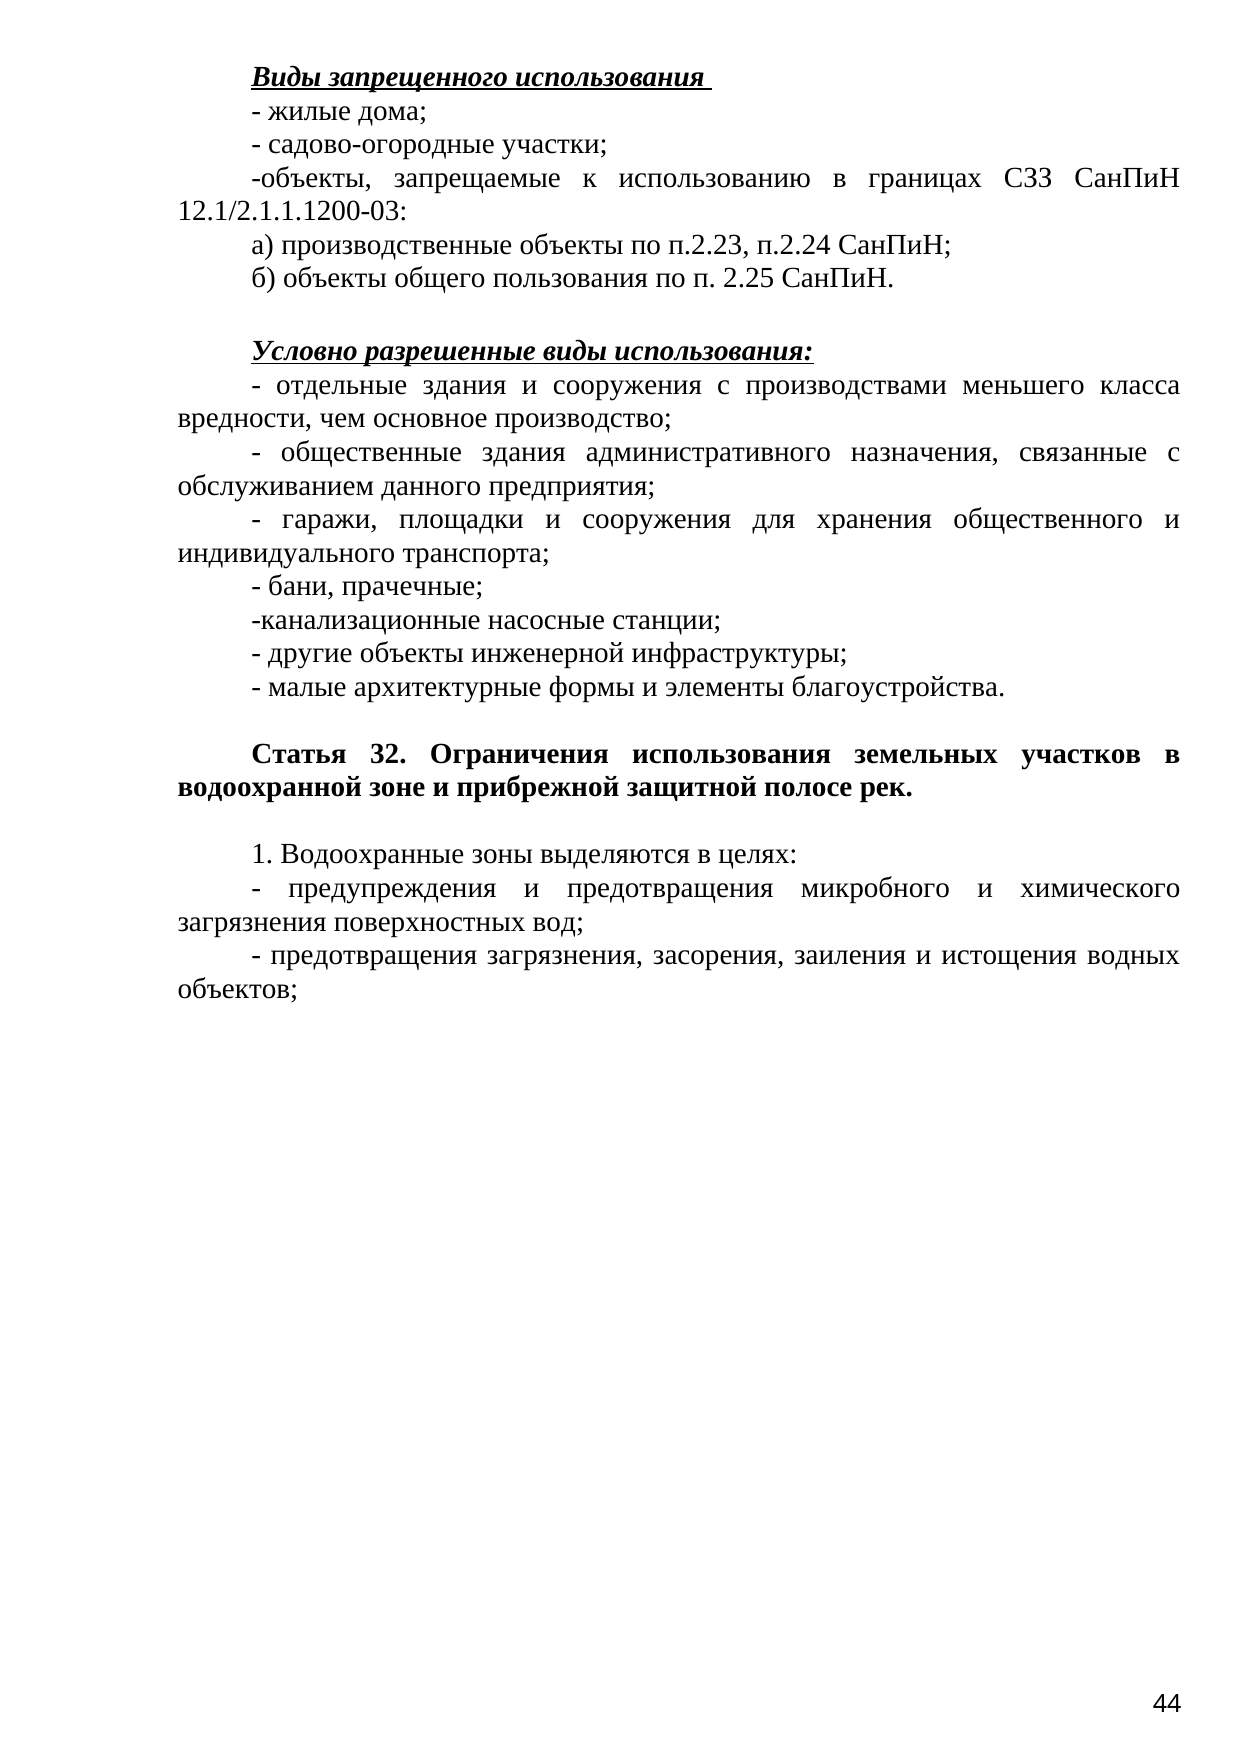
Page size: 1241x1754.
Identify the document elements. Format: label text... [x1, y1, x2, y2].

text - гаражи, площадки и сооружения для хранения общественного и индивидуального транспорта; [177, 501, 1181, 568]
text - отдельные здания и сооружения с производствами меньшего класса вредности, чем основное производство; [177, 367, 1181, 434]
text Условно разрешенные виды использования: [177, 333, 1181, 367]
text - предупреждения и предотвращения микробного и химического загрязнения поверхностных вод; [177, 870, 1181, 937]
text - малые архитектурные формы и элементы благоустройства. [177, 669, 1181, 702]
text - садово-огородные участки; [177, 126, 1181, 160]
text - общественные здания административного назначения, связанные с обслуживанием данного предприятия; [177, 434, 1181, 501]
text Виды запрещенного использования [177, 59, 1181, 93]
text а) производственные объекты по п.2.23, п.2.24 СанПиН; [177, 227, 1181, 260]
text -канализационные насосные станции; [177, 602, 1181, 635]
text Статья 32. Ограничения использования земельных участков в водоохранной зоне и прибрежной защитной полосе рек. [177, 736, 1181, 803]
text - другие объекты инженерной инфраструктуры; [177, 635, 1181, 669]
text - предотвращения загрязнения, засорения, заиления и истощения водных объектов; [177, 937, 1181, 1004]
text 1. Водоохранные зоны выделяются в целях: [177, 837, 1181, 870]
text б) объекты общего пользования по п. 2.25 СанПиН. [177, 260, 1181, 294]
text - жилые дома; [177, 93, 1181, 126]
text - бани, прачечные; [177, 568, 1181, 602]
text -объекты, запрещаемые к использованию в границах СЗЗ СанПиН 12.1/2.1.1.1200-03: [177, 160, 1181, 227]
